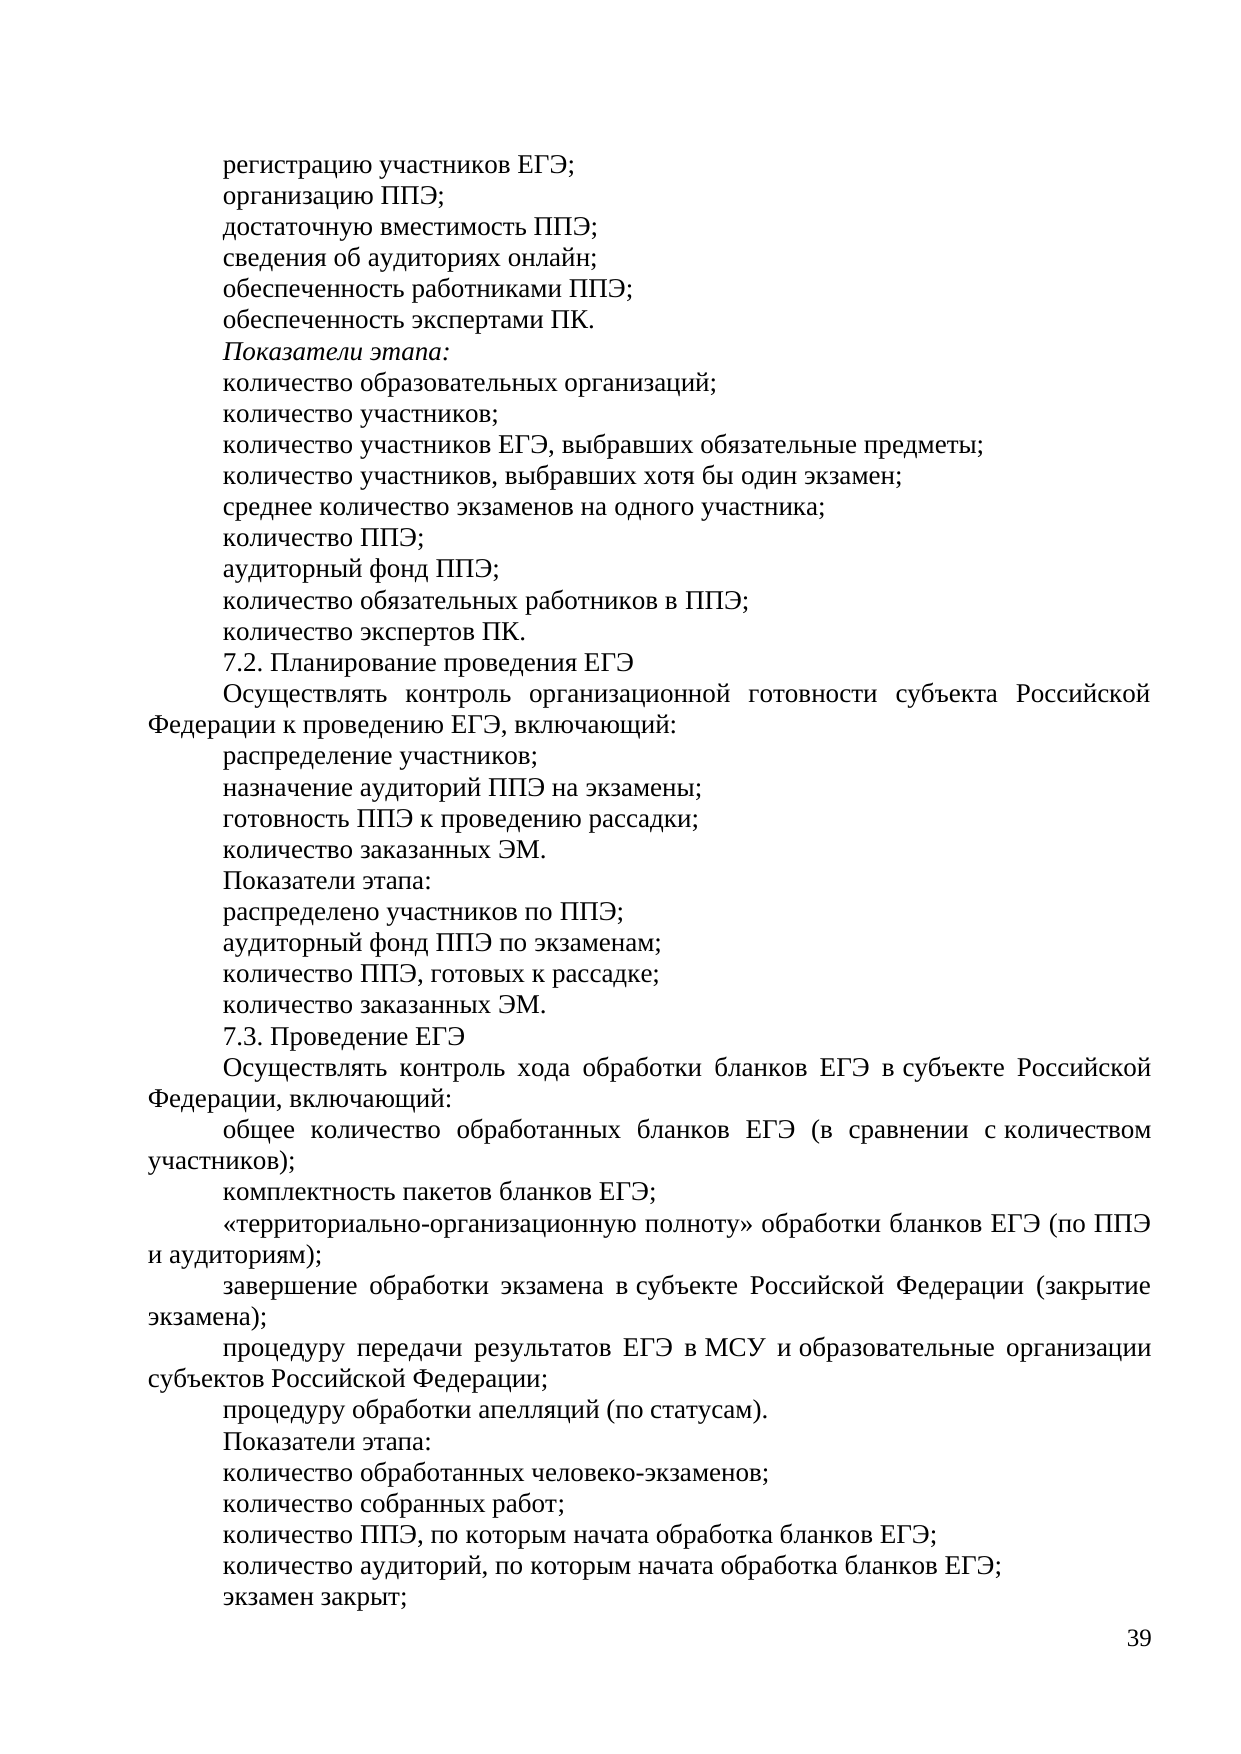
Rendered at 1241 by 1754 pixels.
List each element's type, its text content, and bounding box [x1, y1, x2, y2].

text распределение участников; [148, 739, 1152, 771]
text количество участников, выбравших хотя бы один экзамен; [148, 459, 1152, 490]
text сведения об аудиториях онлайн; [148, 241, 1152, 272]
text количество собранных работ; [148, 1487, 1152, 1518]
text количество ППЭ, готовых к рассадке; [148, 957, 1152, 989]
text завершение обработки экзамена в субъекте Российской Федерации (закрытие экзамена); [148, 1269, 1152, 1331]
text «территориально-организационную полноту» обработки бланков ЕГЭ (по ППЭ и аудиториям); [148, 1207, 1152, 1269]
text количество экспертов ПК. [148, 615, 1152, 646]
text общее количество обработанных бланков ЕГЭ (в сравнении с количеством участников); [148, 1113, 1152, 1176]
text Показатели этапа: [148, 334, 1152, 366]
list Осуществлять контроль хода обработки бланков ЕГЭ в субъекте Российской Федерации, включающий: [148, 1051, 1152, 1113]
text Показатели этапа: [148, 1425, 1152, 1456]
list Осуществлять контроль организационной готовности субъекта Российской Федерации к проведению ЕГЭ, включающий: [148, 677, 1152, 739]
text процедуру передачи результатов ЕГЭ в МСУ и образовательные организации субъектов Российской Федерации; [148, 1331, 1152, 1393]
text количество участников ЕГЭ, выбравших обязательные предметы; [148, 428, 1152, 459]
text комплектность пакетов бланков ЕГЭ; [148, 1176, 1152, 1207]
text среднее количество экзаменов на одного участника; [148, 490, 1152, 521]
text достаточную вместимость ППЭ; [148, 210, 1152, 241]
text количество образовательных организаций; [148, 366, 1152, 397]
text количество обработанных человеко-экзаменов; [148, 1456, 1152, 1487]
text 7.3. Проведение ЕГЭ [148, 1020, 1152, 1051]
text назначение аудиторий ППЭ на экзамены; [148, 771, 1152, 802]
text количество аудиторий, по которым начата обработка бланков ЕГЭ; [148, 1549, 1152, 1580]
text количество заказанных ЭМ. [148, 989, 1152, 1020]
text 7.2. Планирование проведения ЕГЭ [148, 646, 1152, 677]
text аудиторный фонд ППЭ по экзаменам; [148, 926, 1152, 957]
text организацию ППЭ; [148, 179, 1152, 210]
text количество заказанных ЭМ. [148, 833, 1152, 864]
text количество обязательных работников в ППЭ; [148, 584, 1152, 615]
text количество ППЭ, по которым начата обработка бланков ЕГЭ; [148, 1518, 1152, 1549]
text количество ППЭ; [148, 521, 1152, 553]
text обеспеченность экспертами ПК. [148, 303, 1152, 334]
text готовность ППЭ к проведению рассадки; [148, 802, 1152, 833]
text регистрацию участников ЕГЭ; [148, 148, 1152, 179]
text процедуру обработки апелляций (по статусам). [148, 1393, 1152, 1425]
text количество участников; [148, 397, 1152, 428]
text Показатели этапа: [148, 864, 1152, 895]
text обеспеченность работниками ППЭ; [148, 272, 1152, 303]
text распределено участников по ППЭ; [148, 895, 1152, 926]
text экзамен закрыт; [148, 1580, 1152, 1612]
text аудиторный фонд ППЭ; [148, 553, 1152, 584]
